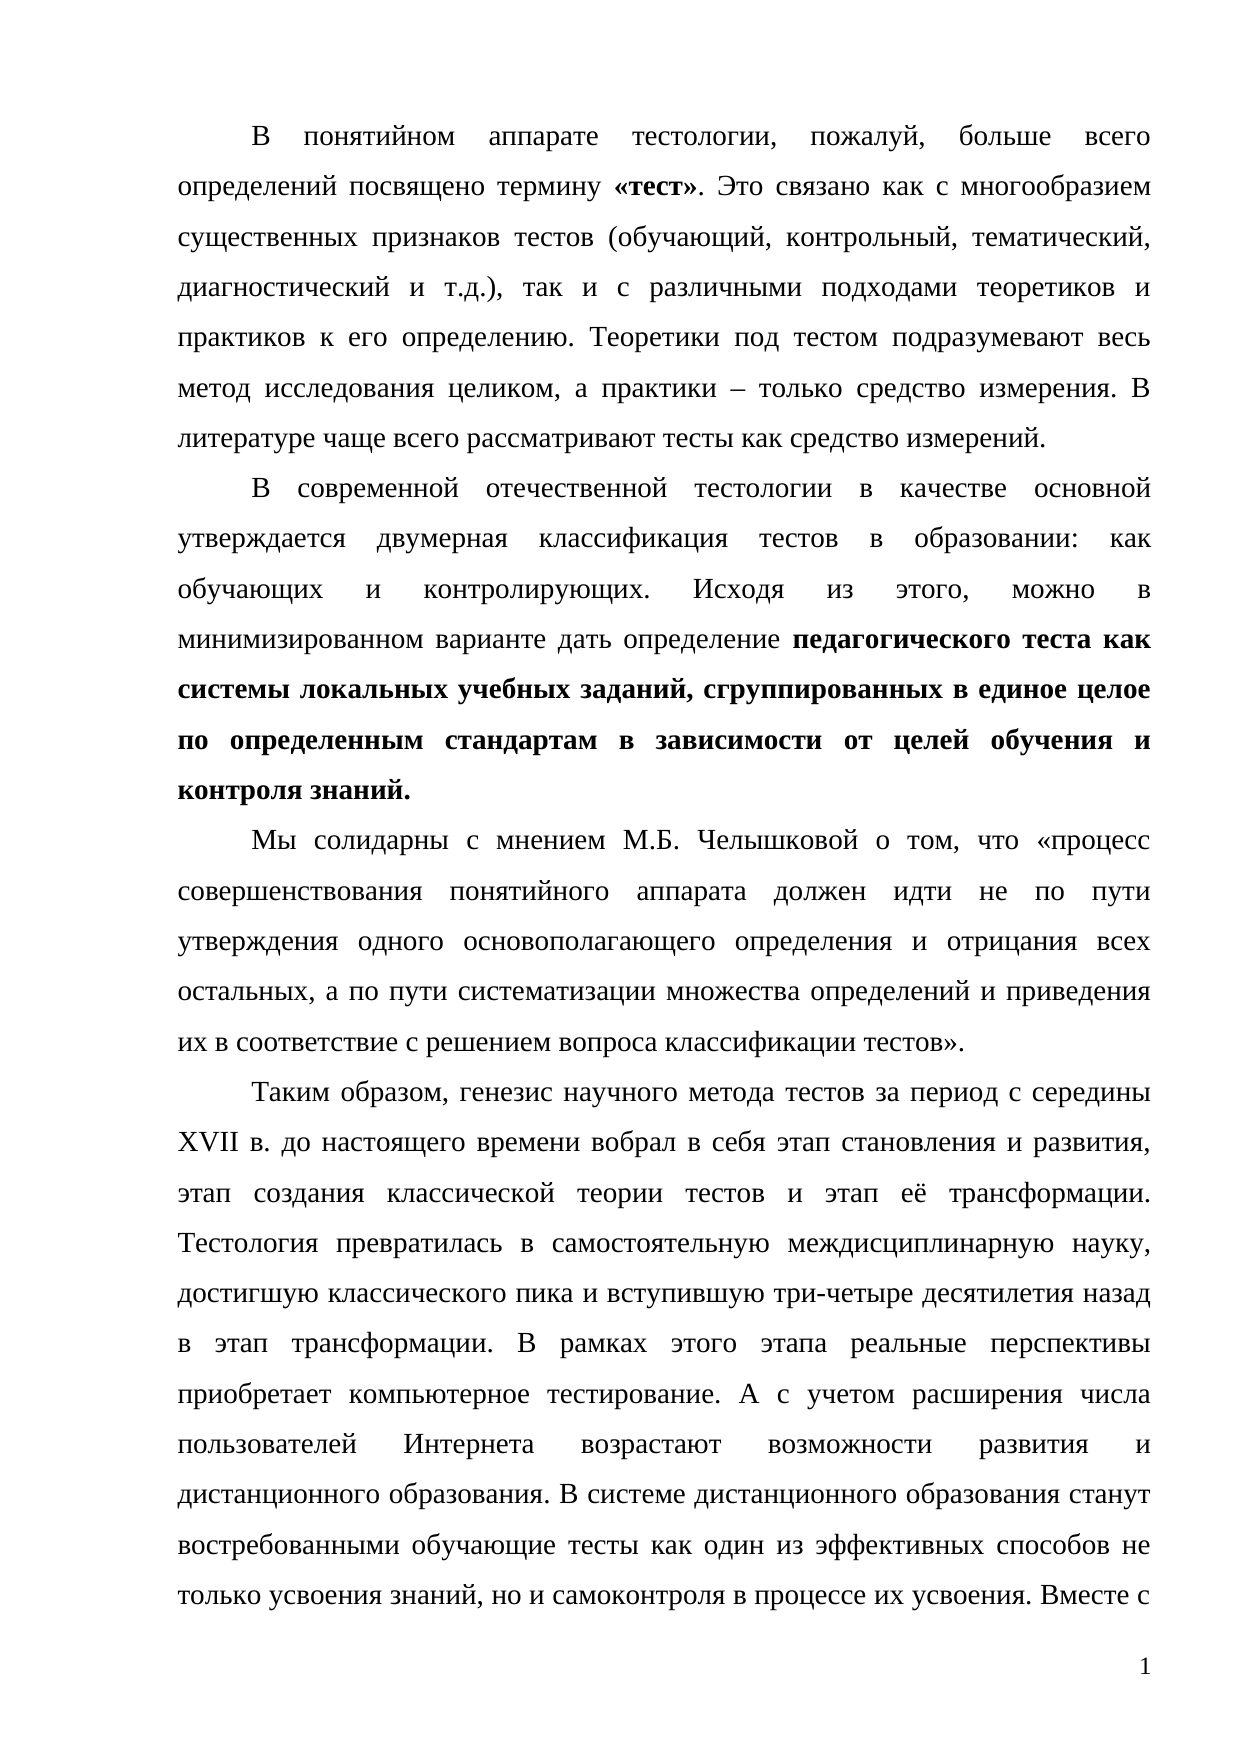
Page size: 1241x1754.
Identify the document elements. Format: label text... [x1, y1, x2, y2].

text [177, 1074, 1152, 1611]
text В понятийном аппарате тестологии, пожалуй, больше всего определений посвящено термину «тест». Это связано как с многообразием существенных признаков тестов (обучающий, контрольный, тематический, диагностический и т.д.), так и с различными подходами теоретиков и практиков к его определению. Теоретики под тестом подразумевают весь метод исследования целиком, а практики – только средство измерения. В литературе чаще всего рассматривают тесты как средство измерений. [177, 118, 1152, 453]
text В современной отечественной тестологии в качестве основной утверждается двумерная классификация тестов в образовании: как обучающих и контролирующих. Исходя из этого, можно в минимизированном варианте дать определение педагогического теста как системы локальных учебных заданий, сгруппированных в единое целое по определенным стандартам в зависимости от целей обучения и контроля знаний. [177, 470, 1152, 806]
text Мы солидарны с мнением М.Б. Челышковой о том, что «процесс совершенствования понятийного аппарата должен идти не по пути утверждения одного основополагающего определения и отрицания всех остальных, а по пути систематизации множества определений и приведения их в соответствие с решением вопроса классификации тестов». [177, 822, 1152, 1057]
